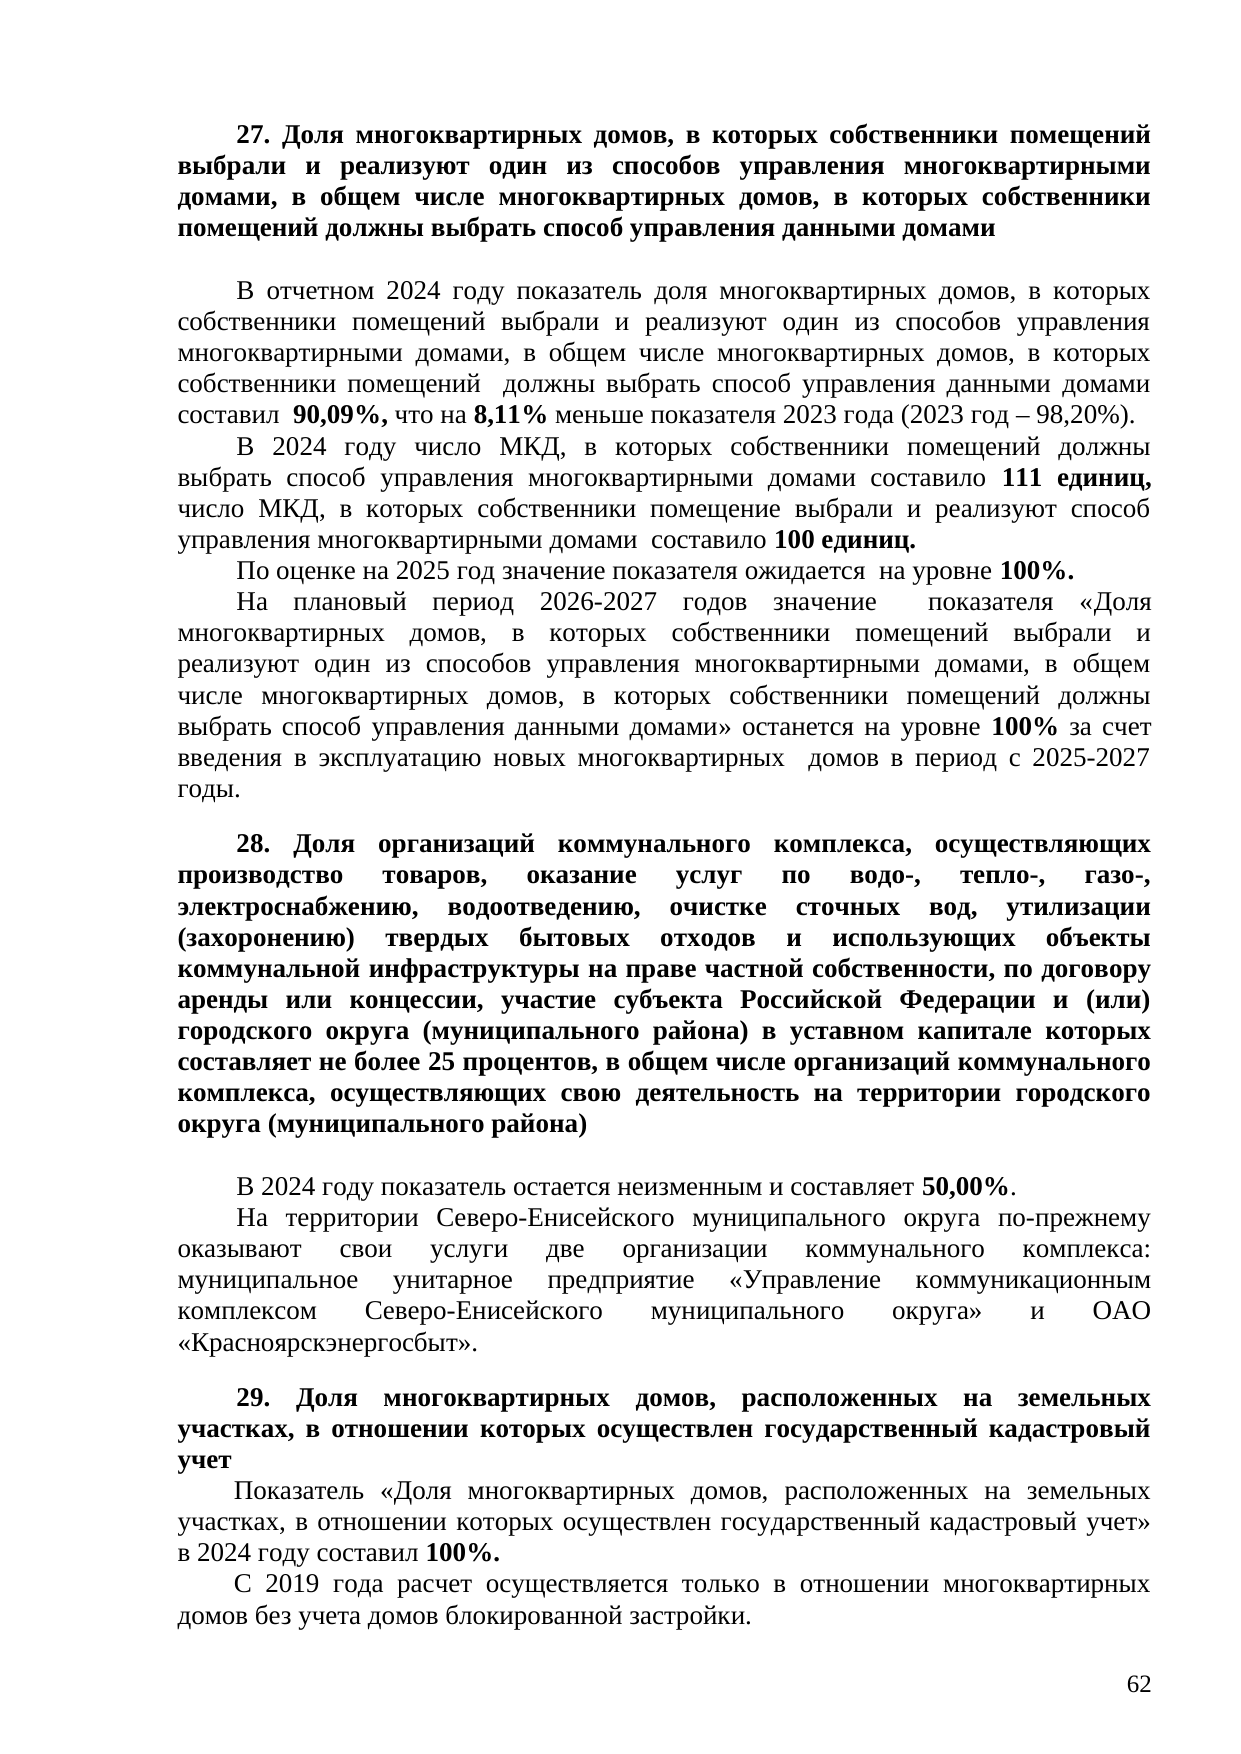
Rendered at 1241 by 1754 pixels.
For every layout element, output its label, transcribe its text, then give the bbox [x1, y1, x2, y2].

text 27. Доля многоквартирных домов, в которых собственники помещений выбрали и реализуют один из способов управления многоквартирными домами, в общем числе многоквартирных домов, в которых собственники помещений должны выбрать способ управления данными домами [177, 118, 1152, 243]
text Показатель «Доля многоквартирных домов, расположенных на земельных участках, в отношении которых осуществлен государственный кадастровый учет» в 2024 году составил 100%. [177, 1474, 1152, 1568]
text В отчетном 2024 году показатель доля многоквартирных домов, в которых собственники помещений выбрали и реализуют один из способов управления многоквартирными домами, в общем числе многоквартирных домов, в которых собственники помещений должны выбрать способ управления данными домами составил 90,09%, что на 8,11% меньше показателя 2023 года (2023 год – 98,20%). [177, 274, 1152, 429]
text 29. Доля многоквартирных домов, расположенных на земельных участках, в отношении которых осуществлен государственный кадастровый учет [177, 1381, 1152, 1474]
text По оценке на 2025 год значение показателя ожидается на уровне 100%. [177, 554, 1152, 585]
text В 2024 году число МКД, в которых собственники помещений должны выбрать способ управления многоквартирными домами составило 111 единиц, число МКД, в которых собственники помещение выбрали и реализуют способ управления многоквартирными домами составило 100 единиц. [177, 429, 1152, 554]
text 28. Доля организаций коммунального комплекса, осуществляющих производство товаров, оказание услуг по водо-, тепло-, газо-, электроснабжению, водоотведению, очистке сточных вод, утилизации (захоронению) твердых бытовых отходов и использующих объекты коммунальной инфраструктуры на праве частной собственности, по договору аренды или концессии, участие субъекта Российской Федерации и (или) городского округа (муниципального района) в уставном капитале которых составляет не более 25 процентов, в общем числе организаций коммунального комплекса, осуществляющих свою деятельность на территории городского округа (муниципального района) [177, 827, 1152, 1139]
text На плановый период 2026-2027 годов значение показателя «Доля многоквартирных домов, в которых собственники помещений выбрали и реализуют один из способов управления многоквартирными домами, в общем числе многоквартирных домов, в которых собственники помещений должны выбрать способ управления данными домами» останется на уровне 100% за счет введения в эксплуатацию новых многоквартирных домов в период с 2025-2027 годы. [177, 585, 1152, 803]
text С 2019 года расчет осуществляется только в отношении многоквартирных домов без учета домов блокированной застройки. [177, 1568, 1152, 1630]
text В 2024 году показатель остается неизменным и составляет 50,00%. [177, 1170, 1152, 1201]
text На территории Северо-Енисейского муниципального округа по-прежнему оказывают свои услуги две организации коммунального комплекса: муниципальное унитарное предприятие «Управление коммуникационным комплексом Северо-Енисейского муниципального округа» и ОАО «Красноярскэнергосбыт». [177, 1201, 1152, 1357]
